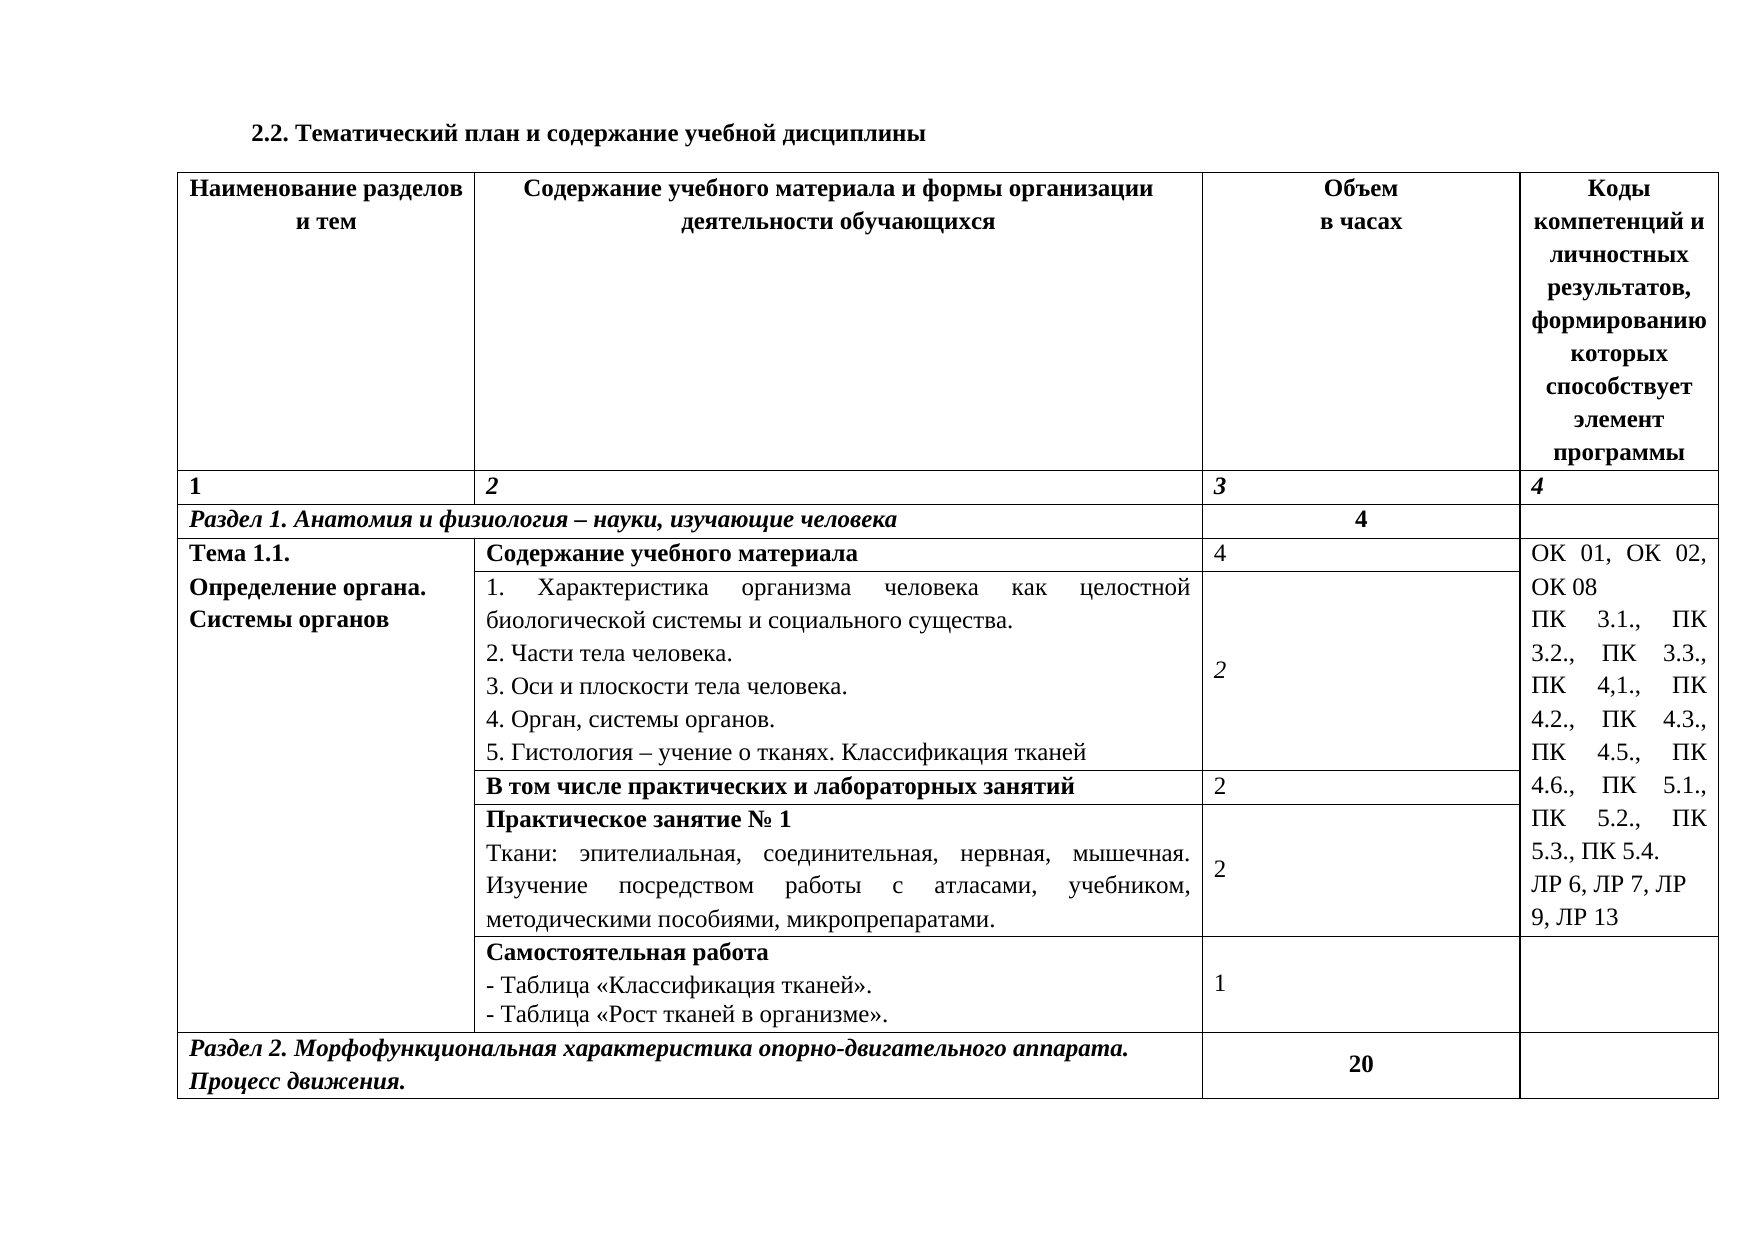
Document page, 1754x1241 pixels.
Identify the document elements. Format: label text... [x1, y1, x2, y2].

table_cell Тема 1.1. Определение органа. Системы органов [178, 539, 474, 1032]
table_cell 3 [1203, 471, 1519, 503]
table_header Наименование разделов и тем [178, 173, 474, 470]
table_cell 2 [1203, 771, 1519, 803]
table_cell В том числе практических и лабораторных занятий [475, 771, 1202, 803]
table_cell [1521, 505, 1718, 537]
table_cell 1 [1203, 937, 1519, 1032]
table_header Коды компетенций и личностных результатов, формированию которых способствует элемент программы [1521, 173, 1718, 470]
table_cell Практическое занятие № 1 Ткани: эпителиальная, соединительная, нервная, мышечная. Изучение посредством работы с атласами, учебником, методическими пособиями, микропрепаратами. [475, 805, 1202, 936]
table_cell 2 [475, 471, 1202, 503]
table_cell 20 [1203, 1033, 1519, 1098]
table_cell Содержание учебного материала [475, 539, 1202, 571]
table_cell 2 [1203, 805, 1519, 936]
text 2.2. Тематический план и содержание учебной дисциплины [177, 118, 1695, 147]
table_cell Самостоятельная работа - Таблица «Классификация тканей». - Таблица «Рост тканей в организме». [475, 937, 1202, 1032]
table_cell 1 [178, 471, 474, 503]
table_cell Раздел 2. Морфофункциональная характеристика опорно-двигательного аппарата. Процесс движения. [178, 1033, 1202, 1098]
table_cell 4 [1203, 539, 1519, 571]
table_header Содержание учебного материала и формы организации деятельности обучающихся [475, 173, 1202, 470]
table_cell [1521, 937, 1718, 1032]
table_cell 2 [1203, 572, 1519, 770]
table_cell 1. Характеристика организма человека как целостной биологической системы и социального существа. 2. Части тела человека. 3. Оси и плоскости тела человека. 4. Орган, системы органов. 5. Гистология – учение о тканях. Классификация тканей [475, 572, 1202, 770]
table_cell Раздел 1. Анатомия и физиология – науки, изучающие человека [178, 505, 1202, 537]
table_cell [1521, 1033, 1718, 1098]
table_cell 4 [1203, 505, 1519, 537]
table_header Объем в часах [1203, 173, 1519, 470]
table_cell 4 [1521, 471, 1718, 503]
